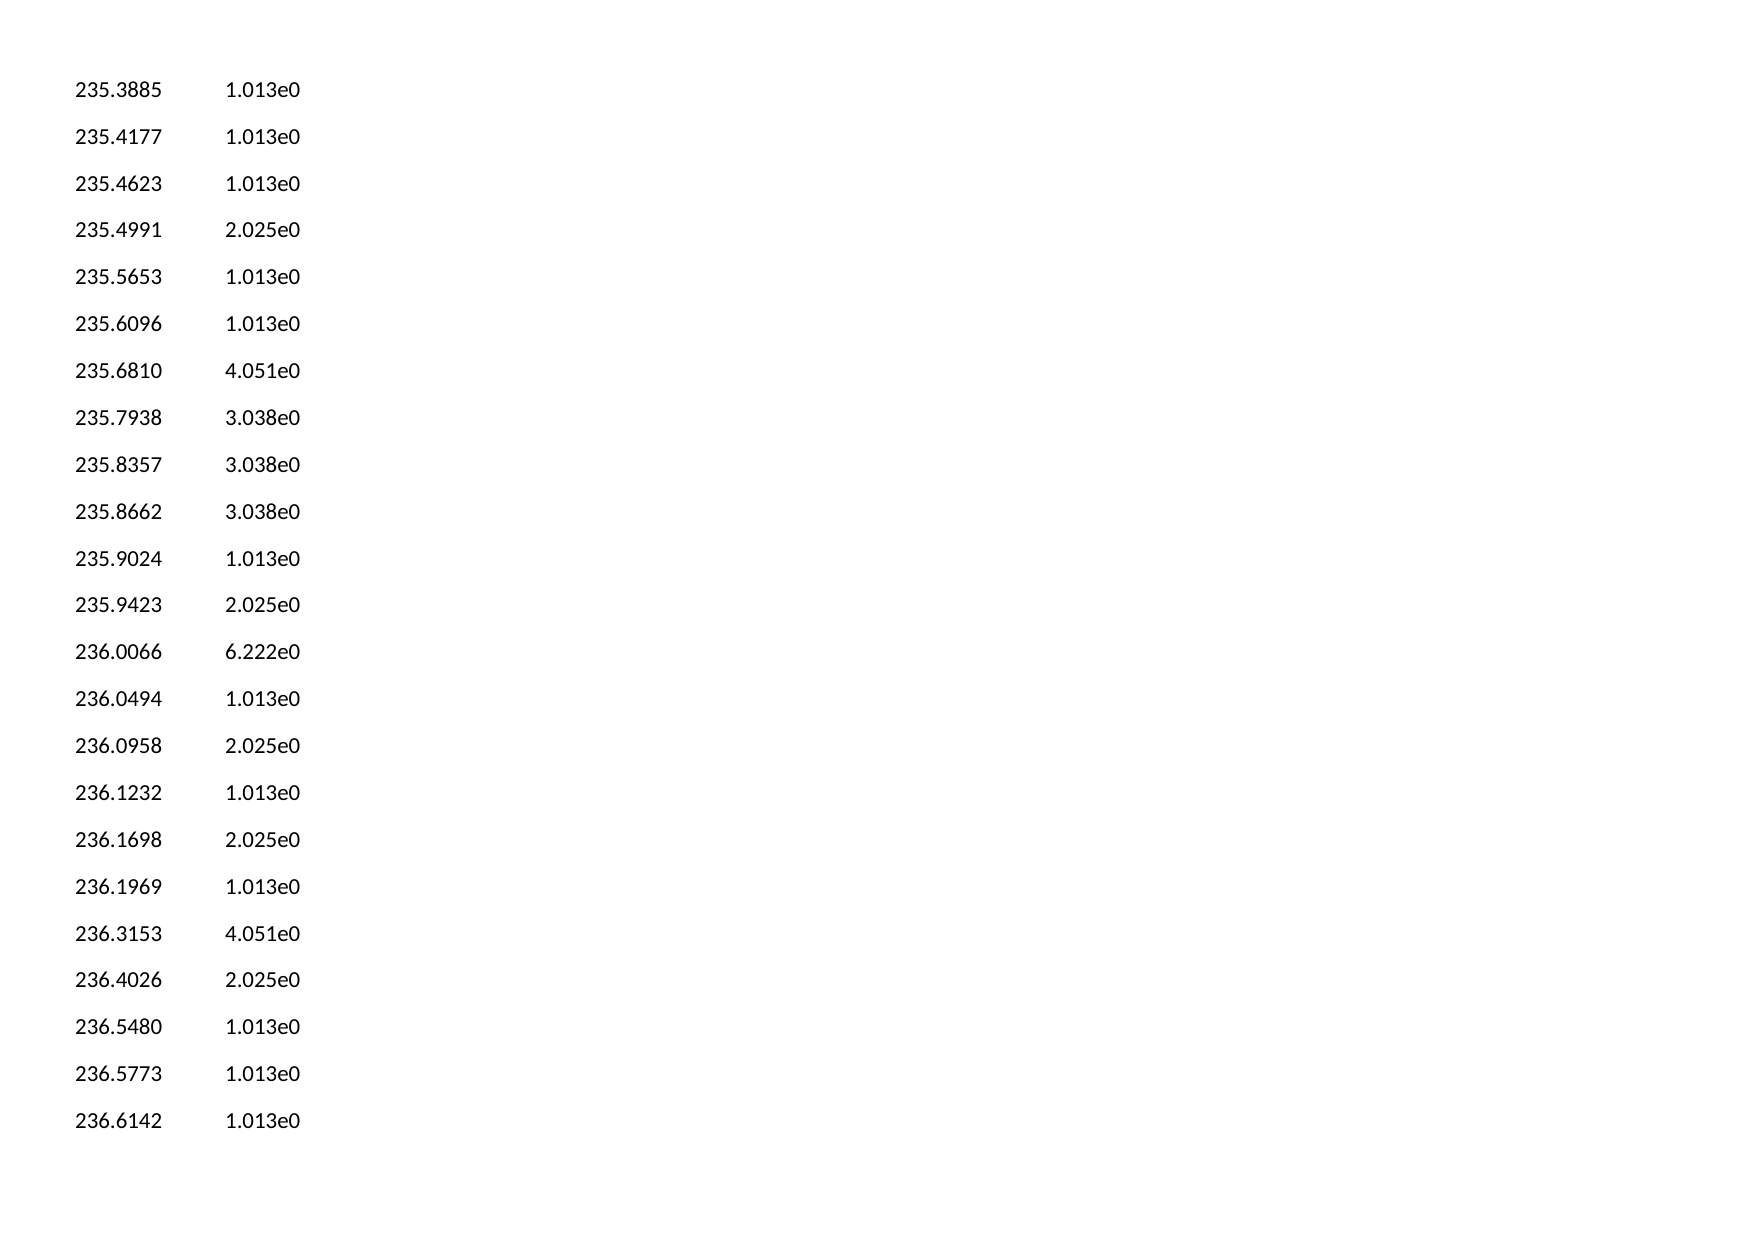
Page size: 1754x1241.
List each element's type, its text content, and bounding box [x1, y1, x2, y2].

text 235.6810 4.051e0 [75, 356, 1679, 384]
text 236.5773 1.013e0 [75, 1059, 1679, 1087]
text 235.4623 1.013e0 [75, 169, 1679, 197]
text 235.9423 2.025e0 [75, 591, 1679, 619]
text 235.3885 1.013e0 [75, 75, 1679, 103]
text 235.5653 1.013e0 [75, 262, 1679, 291]
text 236.1232 1.013e0 [75, 778, 1679, 806]
text 236.4026 2.025e0 [75, 966, 1679, 994]
text 235.4177 1.013e0 [75, 122, 1679, 150]
text 235.7938 3.038e0 [75, 403, 1679, 431]
text 236.0066 6.222e0 [75, 637, 1679, 666]
text 236.5480 1.013e0 [75, 1012, 1679, 1041]
text 236.3153 4.051e0 [75, 919, 1679, 947]
text 235.9024 1.013e0 [75, 544, 1679, 572]
text 236.0494 1.013e0 [75, 684, 1679, 712]
text 236.0958 2.025e0 [75, 731, 1679, 759]
text 235.4991 2.025e0 [75, 216, 1679, 244]
text 235.8662 3.038e0 [75, 497, 1679, 525]
text 235.6096 1.013e0 [75, 309, 1679, 337]
text 236.1969 1.013e0 [75, 872, 1679, 900]
text 236.6142 1.013e0 [75, 1106, 1679, 1134]
text 236.1698 2.025e0 [75, 825, 1679, 853]
text 235.8357 3.038e0 [75, 450, 1679, 478]
